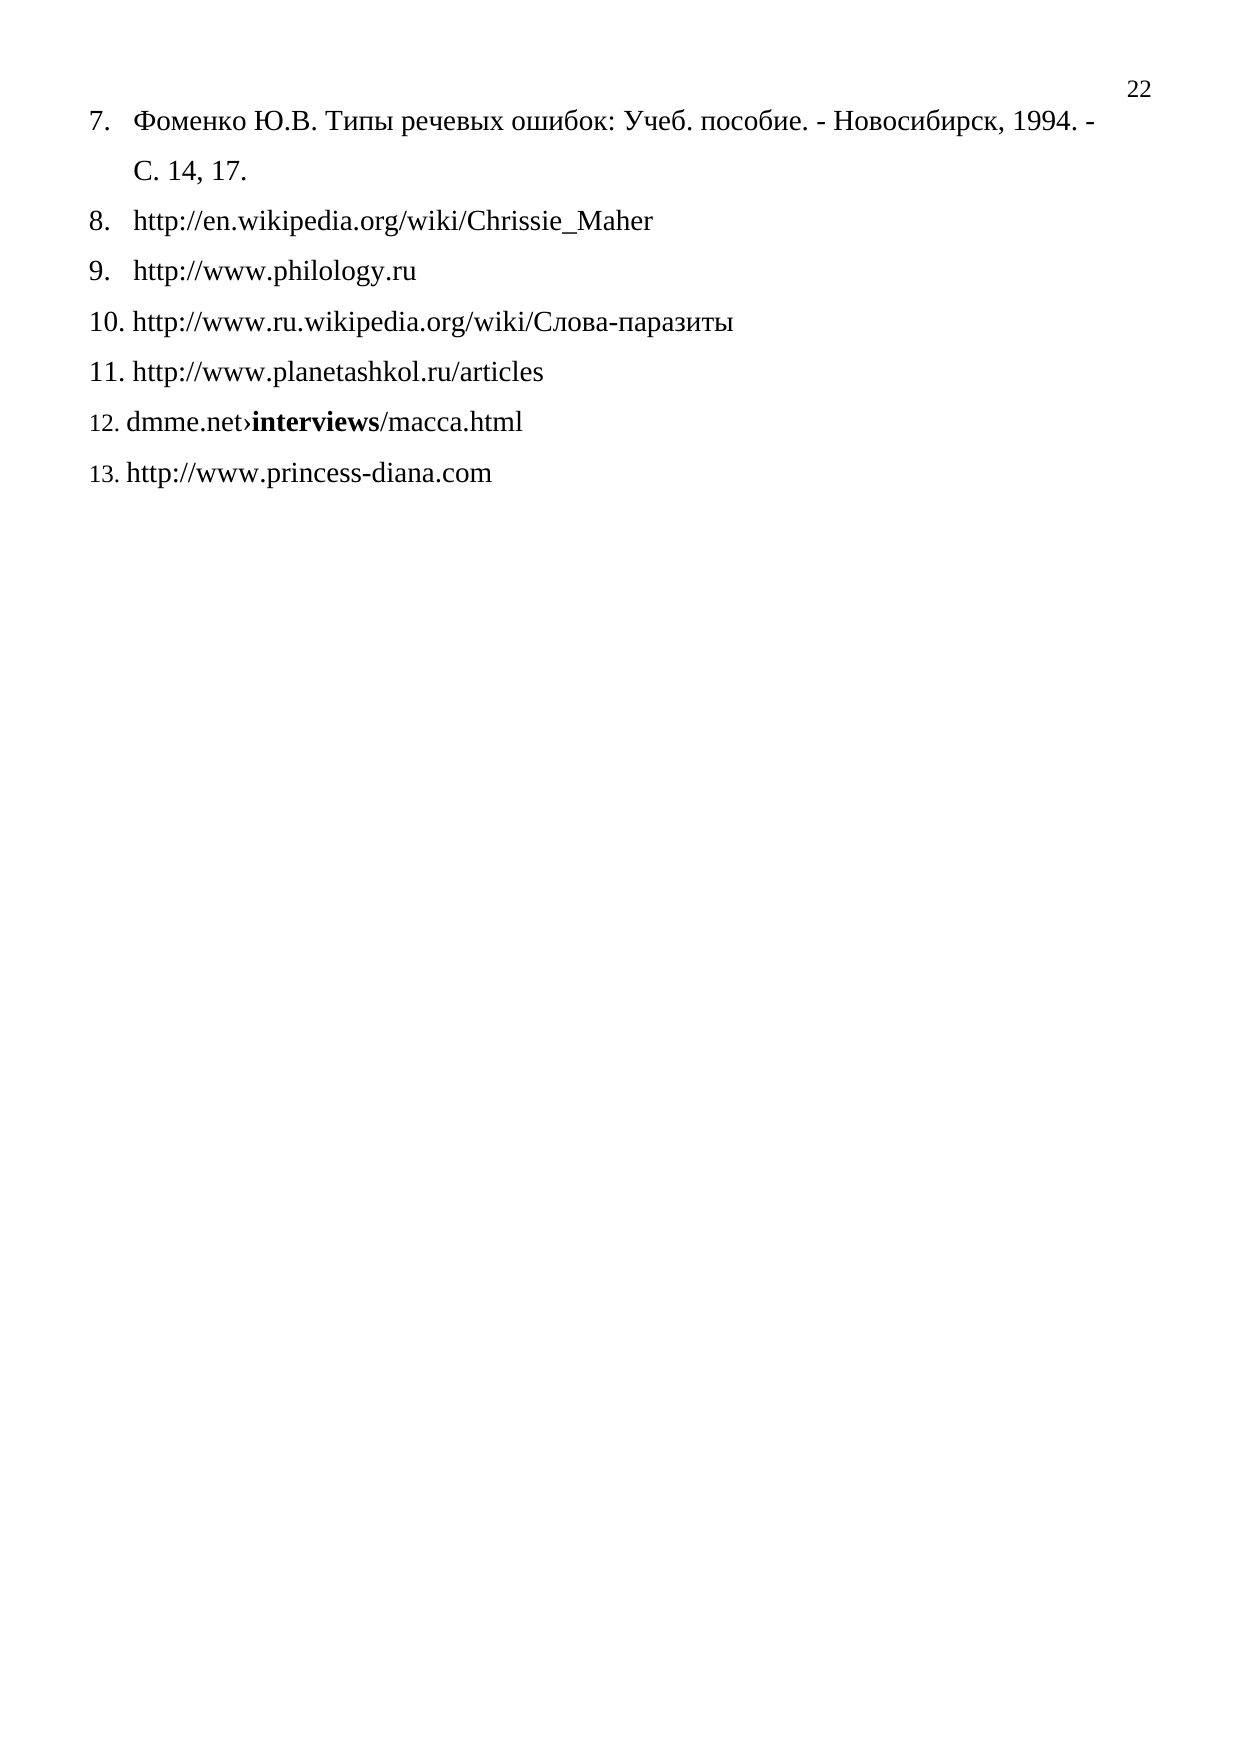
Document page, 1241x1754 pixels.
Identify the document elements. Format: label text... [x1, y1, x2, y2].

text 11. http://www.planetashkol.ru/articles [89, 354, 1152, 388]
text 10. http://www.ru.wikipedia.org/wiki/Слова-паразиты [89, 304, 1152, 337]
text 13. http://www.princess-diana.com [89, 455, 1152, 488]
list Фоменко Ю.В. Типы речевых ошибок: Учеб. пособие. - Новосибирск, 1994. - С. 14, 17. [89, 103, 1152, 186]
text 12. dmme.net›interviews/macca.html [89, 404, 1152, 438]
list http://www.philology.ru [89, 253, 1152, 287]
list http://en.wikipedia.org/wiki/Chrissie_Maher [89, 203, 1152, 237]
